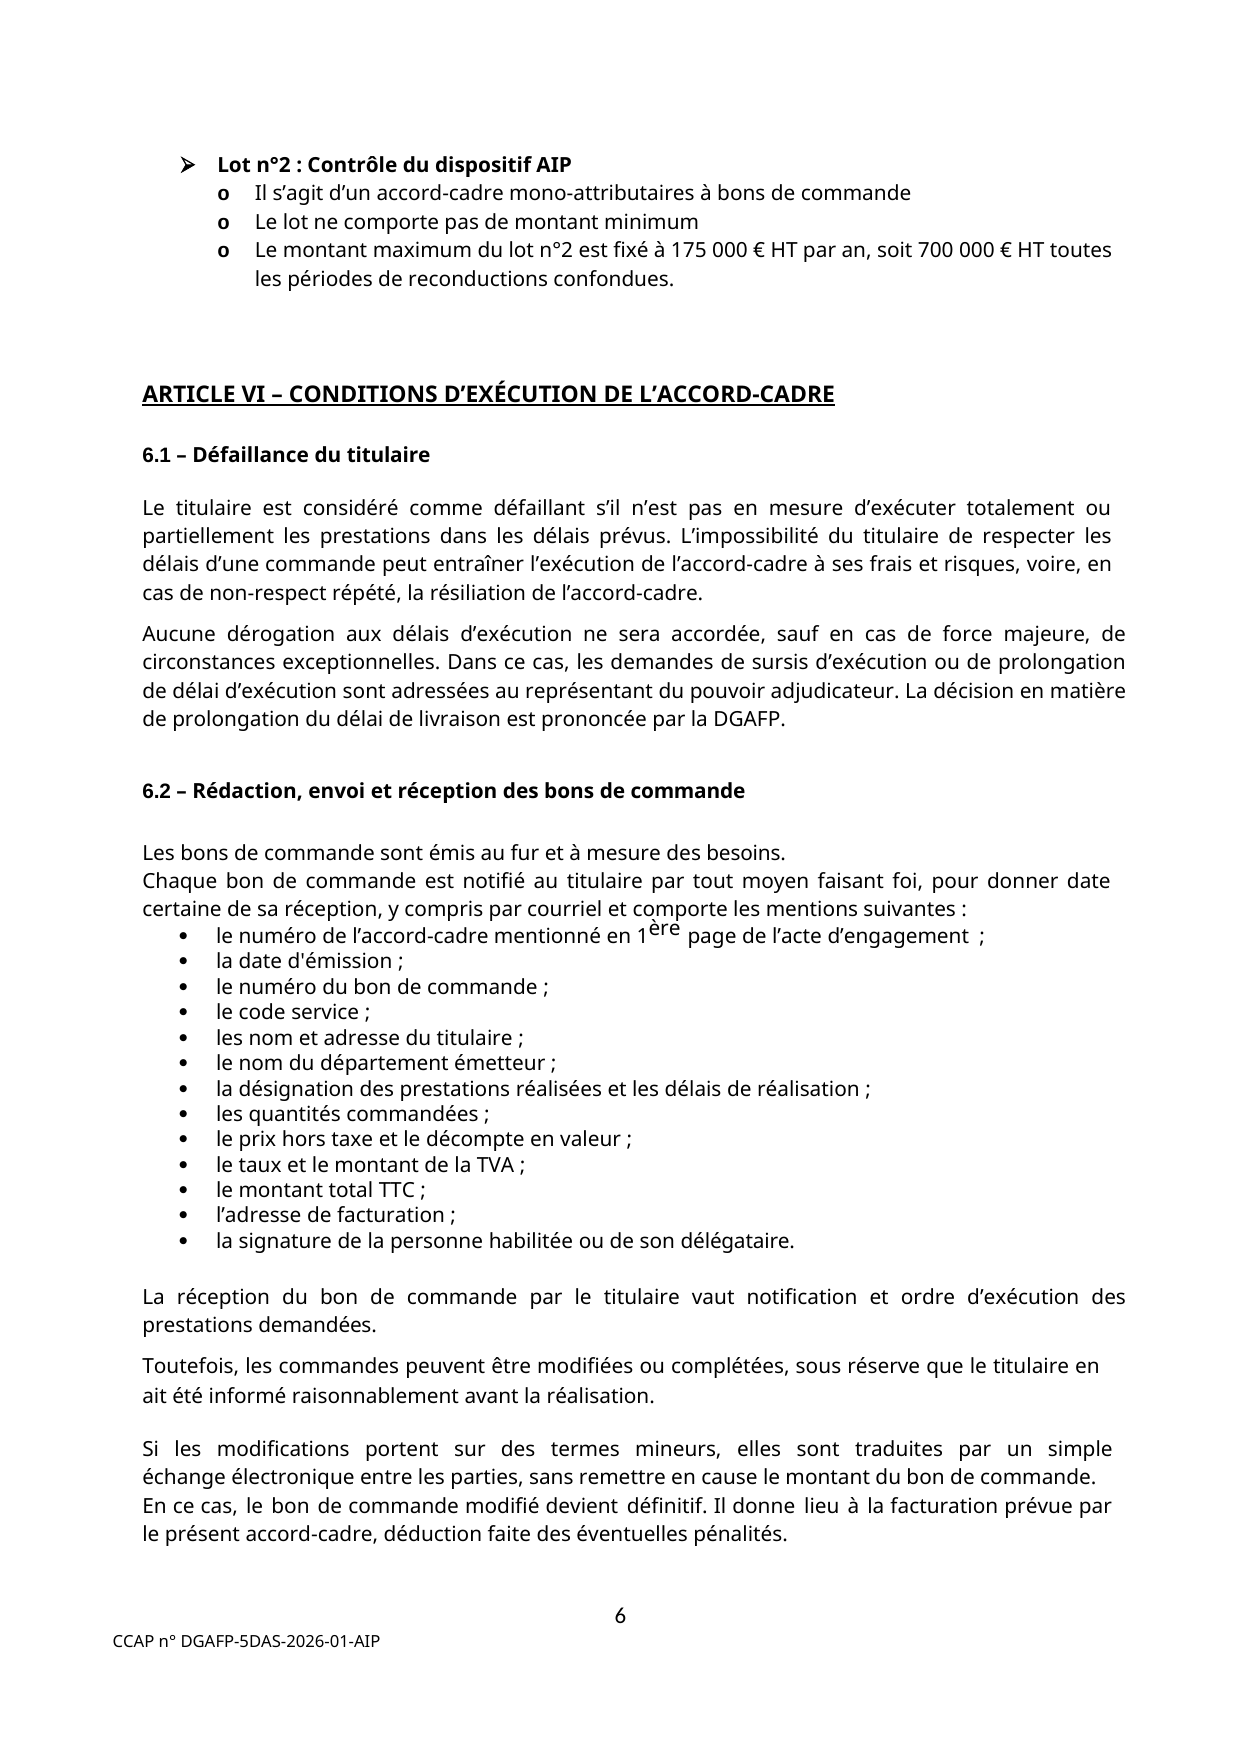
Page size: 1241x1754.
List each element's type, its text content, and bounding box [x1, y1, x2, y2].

list le numéro de l’accord-cadre mentionné en 1ère page de l’acte d’engagement ; [179, 923, 1128, 949]
list le code service ; [179, 999, 1128, 1025]
text En ce cas, le bon de commande modifié devient définitif. Il donne lieu à la facturation prévue par le présent accord-cadre, déduction faite des éventuelles pénalités. [142, 1491, 1113, 1548]
text Si les modifications portent sur des termes mineurs, elles sont traduites par un simple échange électronique entre les parties, sans remettre en cause le montant du bon de commande. [142, 1434, 1113, 1491]
list le montant total TTC ; [179, 1177, 1128, 1203]
list les quantités commandées ; [179, 1101, 1128, 1126]
list Il s’agit d’un accord-cadre mono-attributaires à bons de commande [217, 178, 1113, 207]
list la signature de la personne habilitée ou de son délégataire. [179, 1228, 1128, 1253]
list le taux et le montant de la TVA ; [179, 1152, 1128, 1177]
list la désignation des prestations réalisées et les délais de réalisation ; [179, 1076, 1128, 1101]
text Aucune dérogation aux délais d’exécution ne sera accordée, sauf en cas de force majeure, de circonstances exceptionnelles. Dans ce cas, les demandes de sursis d’exécution ou de prolongation de délai d’exécution sont adressées au représentant du pouvoir adjudicateur. La décision en matière de prolongation du délai de livraison est prononcée par la DGAFP. [142, 619, 1128, 733]
list – Rédaction, envoi et réception des bons de commande [142, 776, 1128, 804]
text La réception du bon de commande par le titulaire vaut notification et ordre d’exécution des prestations demandées. [142, 1282, 1128, 1339]
text Chaque bon de commande est notifié au titulaire par tout moyen faisant foi, pour donner date certaine de sa réception, y compris par courriel et comporte les mentions suivantes : [142, 866, 1113, 923]
list le nom du département émetteur ; [179, 1050, 1128, 1076]
list la date d'émission ; [179, 949, 1128, 974]
text Le titulaire est considéré comme défaillant s’il n’est pas en mesure d’exécuter totalement ou partiellement les prestations dans les délais prévus. L’impossibilité du titulaire de respecter les délais d’une commande peut entraîner l’exécution de l’accord-cadre à ses frais et risques, voire, en cas de non-respect répété, la résiliation de l’accord-cadre. [142, 493, 1113, 606]
list l’adresse de facturation ; [179, 1203, 1128, 1228]
list Le lot ne comporte pas de montant minimum [217, 207, 1113, 236]
list Lot n°2 : Contrôle du dispositif AIP [179, 150, 1113, 178]
text Les bons de commande sont émis au fur et à mesure des besoins. [142, 838, 1128, 866]
text ARTICLE VI – CONDITIONS D’EXÉCUTION DE L’ACCORD-CADRE [142, 378, 1128, 409]
list Le montant maximum du lot n°2 est fixé à 175 000 € HT par an, soit 700 000 € HT toutes les périodes de reconductions confondues. [217, 236, 1113, 292]
list le prix hors taxe et le décompte en valeur ; [179, 1126, 1128, 1152]
list – Défaillance du titulaire [142, 440, 1128, 469]
list les nom et adresse du titulaire ; [179, 1025, 1128, 1050]
text Toutefois, les commandes peuvent être modifiées ou complétées, sous réserve que le titulaire en ait été informé raisonnablement avant la réalisation. [142, 1352, 1102, 1409]
list le numéro du bon de commande ; [179, 974, 1128, 999]
